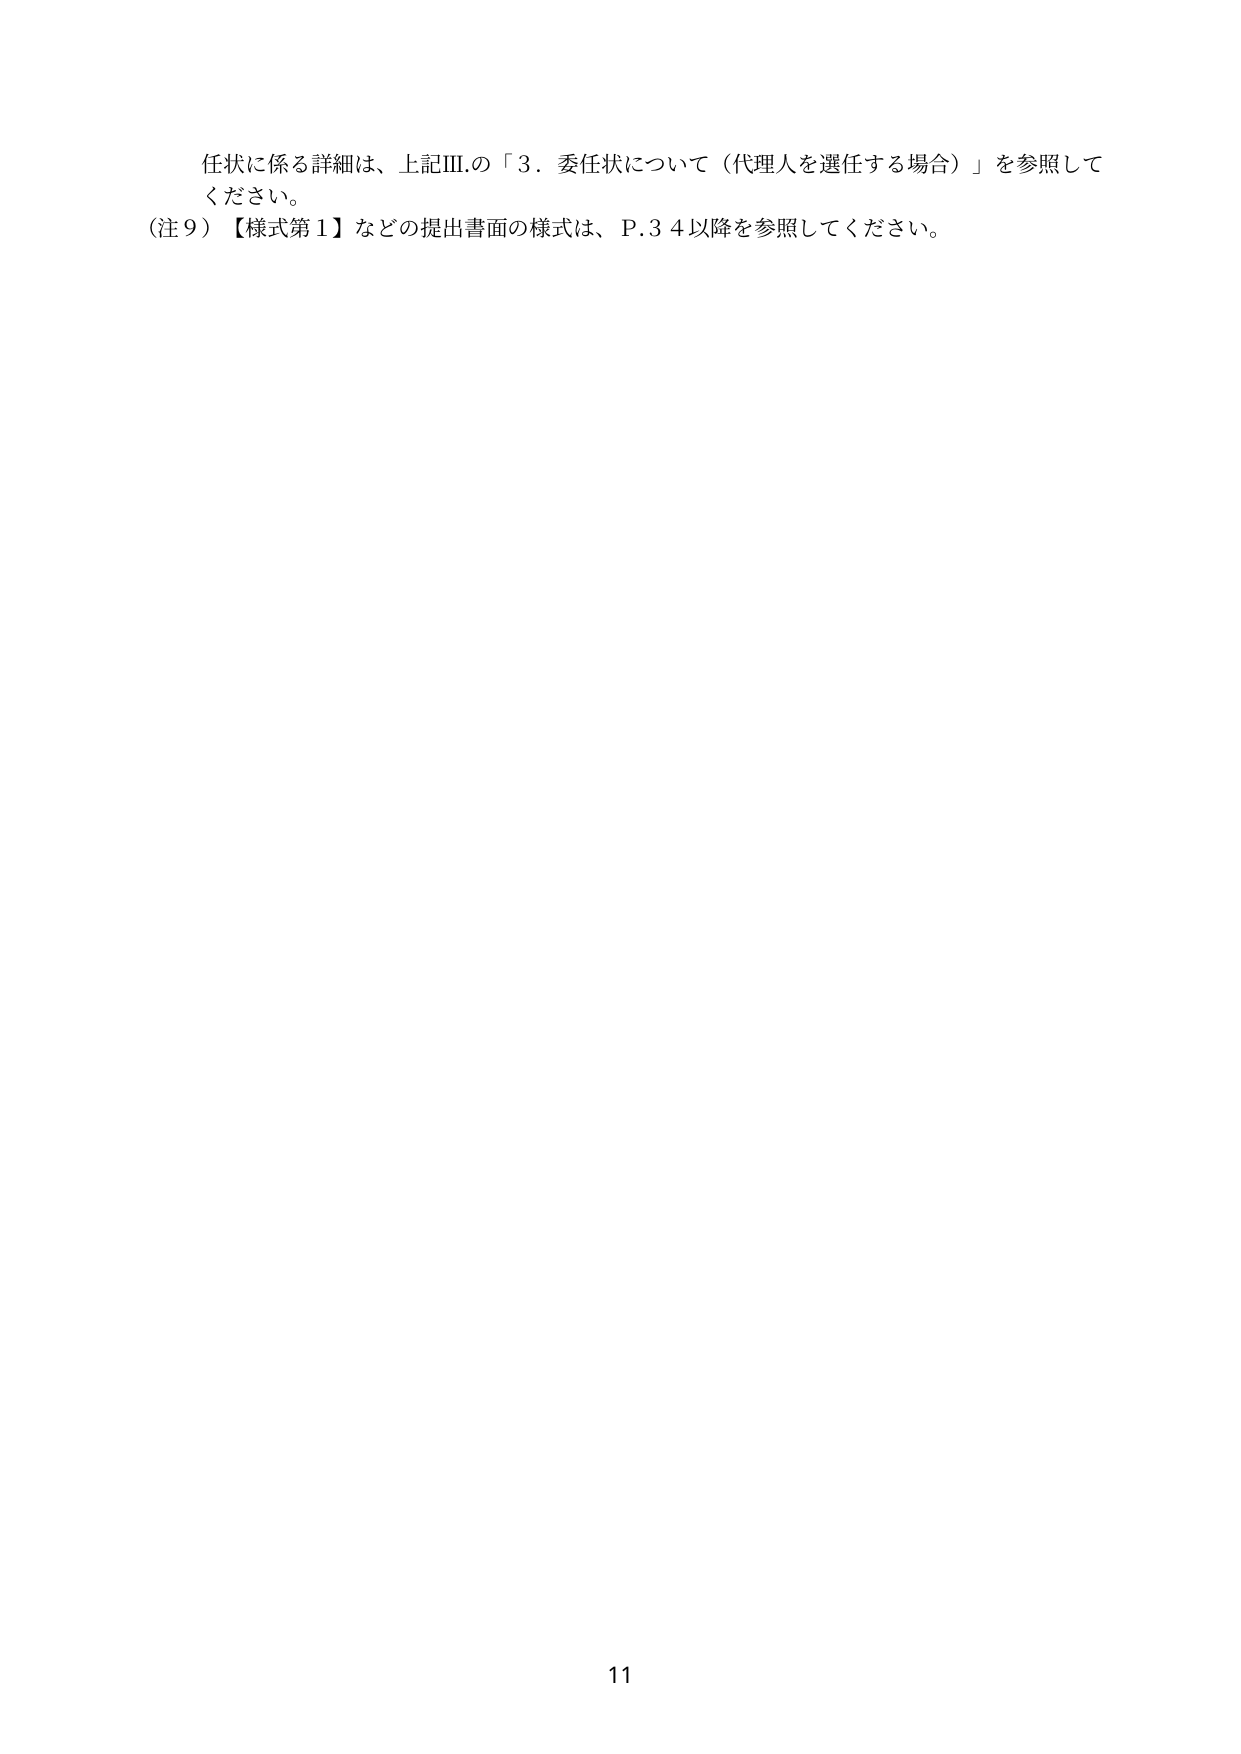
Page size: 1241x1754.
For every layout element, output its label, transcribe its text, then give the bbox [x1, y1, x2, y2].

text （注９）【様式第１】などの提出書面の様式は、Ｐ.３４以降を参照してください。 [136, 211, 1104, 242]
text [136, 148, 1104, 211]
